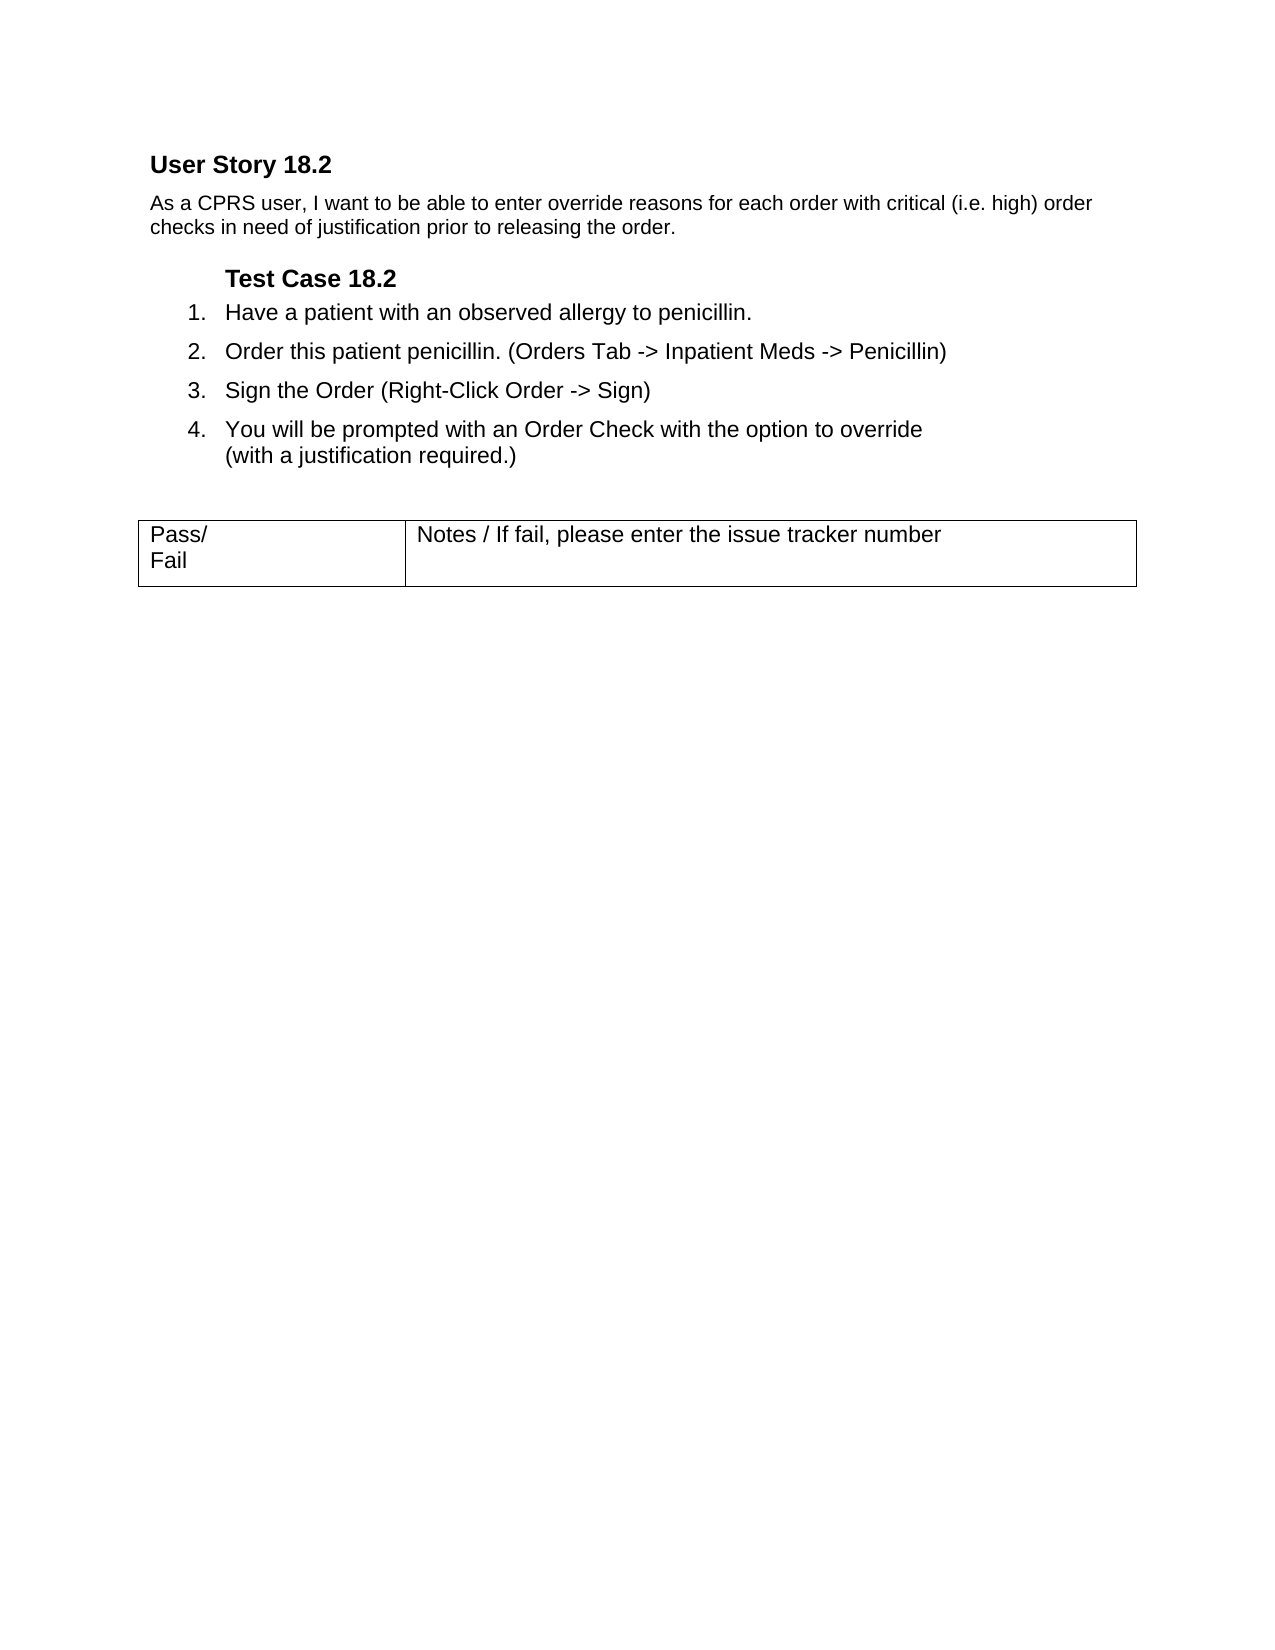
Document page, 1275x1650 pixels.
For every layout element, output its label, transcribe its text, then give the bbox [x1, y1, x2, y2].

list You will be prompted with an Order Check with the option to override (with a justification required.) [187, 416, 975, 468]
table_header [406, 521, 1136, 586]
list Have a patient with an observed allergy to penicillin. [187, 299, 975, 326]
list Order this patient penicillin. (Orders Tab -> Inpatient Meds -> Penicillin) [187, 338, 975, 364]
text As a CPRS user, I want to be able to enter override reasons for each order with critical (i.e. high) order checks in need of justification prior to releasing the order. [150, 191, 1125, 239]
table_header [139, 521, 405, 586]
list Sign the Order (Right-Click Order -> Sign) [187, 377, 975, 403]
subtitle User Story 18.2 [150, 150, 1125, 179]
subtitle Test Case 18.2 [150, 264, 1125, 293]
